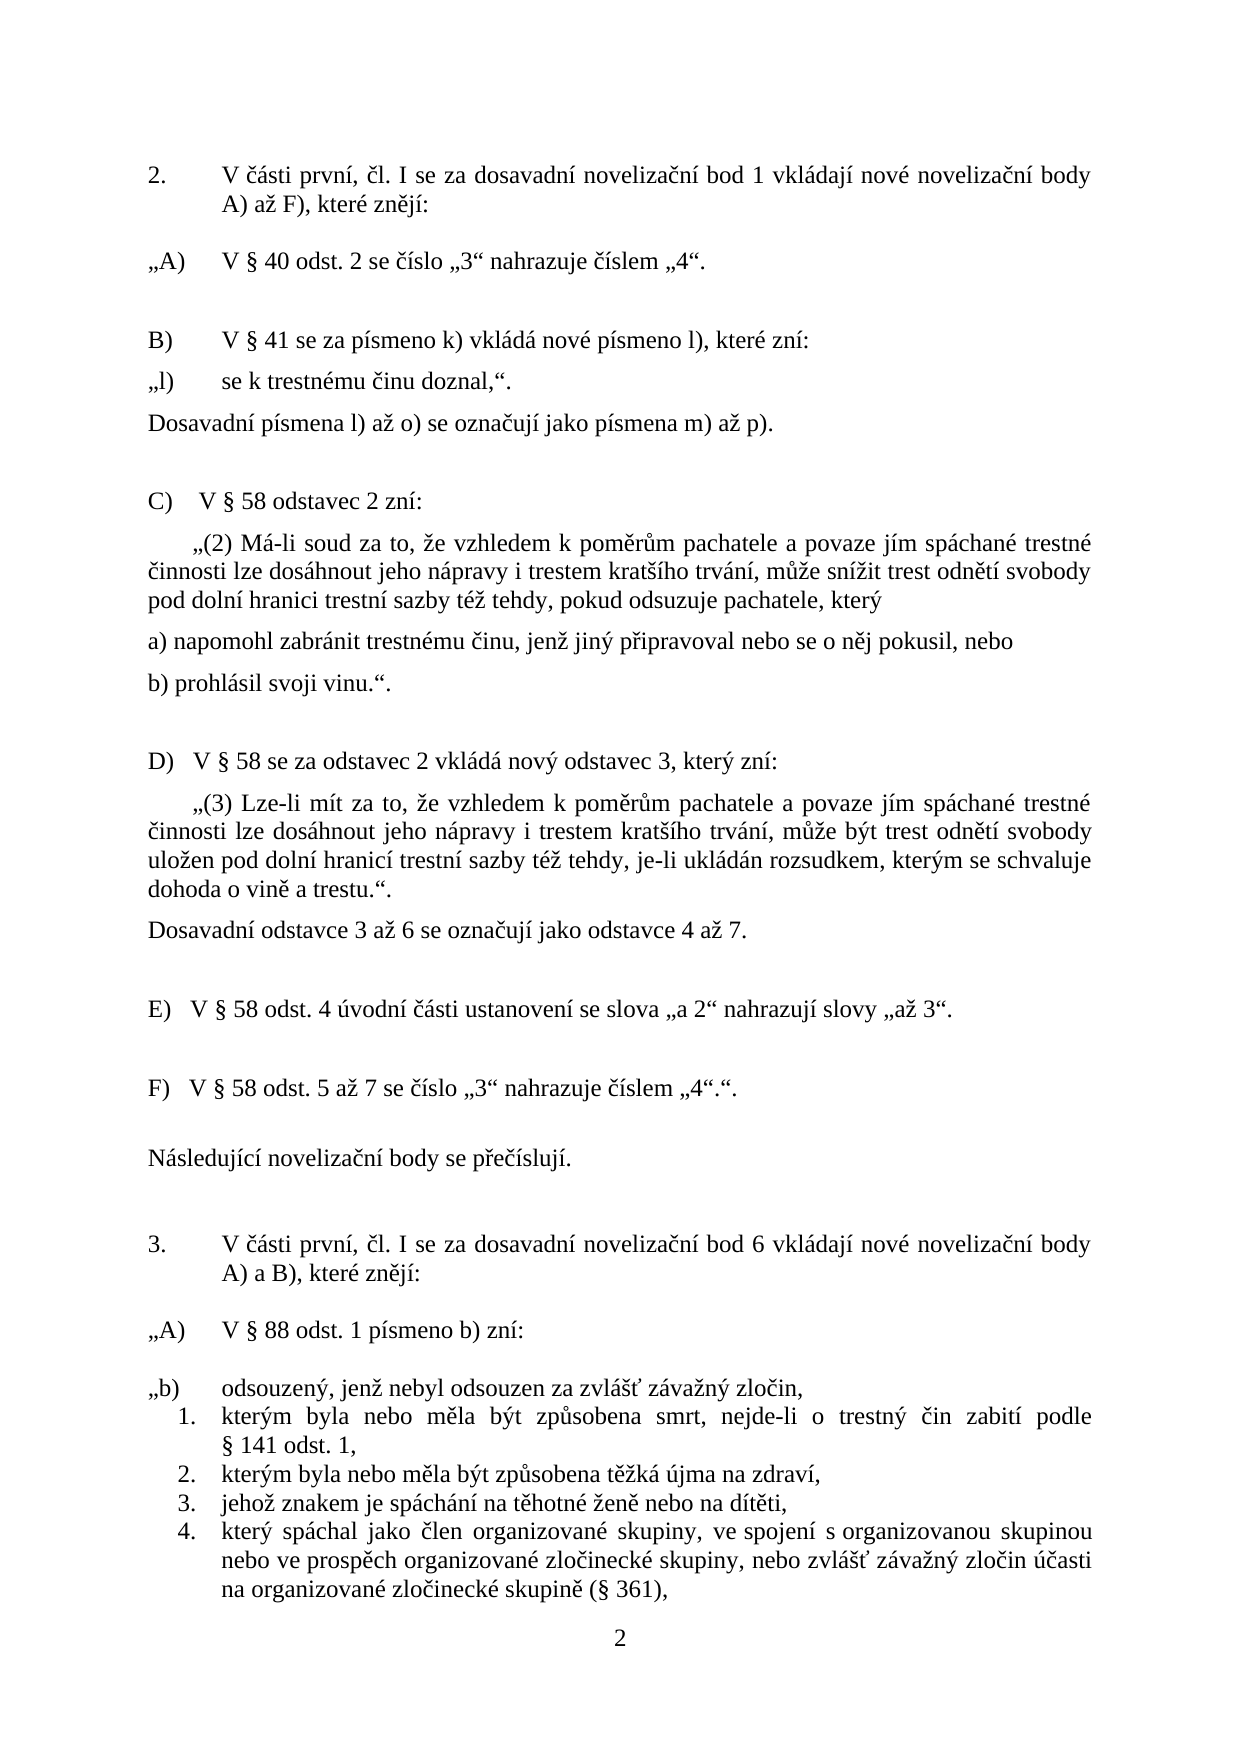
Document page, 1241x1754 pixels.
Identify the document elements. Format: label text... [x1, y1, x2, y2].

text b) prohlásil svoji vinu.“. [148, 668, 1092, 696]
text „b) odsouzený, jenž nebyl odsouzen za zvlášť závažný zločin, [148, 1373, 1092, 1401]
list kterým byla nebo měla být způsobena smrt, nejde-li o trestný čin zabití podle § 141 odst. 1, [177, 1401, 1092, 1459]
text E) V § 58 odst. 4 úvodní části ustanovení se slova „a 2“ nahrazují slovy „až 3“. [148, 994, 1092, 1023]
text Dosavadní odstavce 3 až 6 se označují jako odstavce 4 až 7. [148, 915, 1092, 944]
text C) V § 58 odstavec 2 zní: [148, 486, 1092, 515]
text 2. V části první, čl. I se za dosavadní novelizační bod 1 vkládají nové novelizační body A) až F), které znějí: [148, 160, 1092, 218]
text Následující novelizační body se přečíslují. [148, 1143, 1092, 1171]
text a) napomohl zabránit trestnému činu, jenž jiný připravoval nebo se o něj pokusil, nebo [103, 626, 1092, 655]
text „A) V § 88 odst. 1 písmeno b) zní: [148, 1315, 1092, 1344]
text 3. V části první, čl. I se za dosavadní novelizační bod 6 vkládají nové novelizační body A) a B), které znějí: [148, 1229, 1092, 1286]
list který spáchal jako člen organizované skupiny, ve spojení s organizovanou skupinou nebo ve prospěch organizované zločinecké skupiny, nebo zvlášť závažný zločin účasti na organizované zločinecké skupině (§ 361), [177, 1516, 1092, 1603]
text „(3) Lze-li mít za to, že vzhledem k poměrům pachatele a povaze jím spáchané trestné činnosti lze dosáhnout jeho nápravy i trestem kratšího trvání, může být trest odnětí svobody uložen pod dolní hranicí trestní sazby též tehdy, je-li ukládán rozsudkem, kterým se schvaluje dohoda o vině a trestu.“. [148, 788, 1092, 903]
text „l) se k trestnému činu doznal,“. [148, 366, 1092, 395]
text „A) V § 40 odst. 2 se číslo „3“ nahrazuje číslem „4“. [148, 246, 1092, 275]
text B) V § 41 se za písmeno k) vkládá nové písmeno l), které zní: [148, 325, 1092, 354]
text D) V § 58 se za odstavec 2 vkládá nový odstavec 3, který zní: [148, 746, 1092, 775]
list kterým byla nebo měla být způsobena těžká újma na zdraví, [177, 1459, 1092, 1488]
text Dosavadní písmena l) až o) se označují jako písmena m) až p). [103, 408, 1092, 436]
list jehož znakem je spáchání na těhotné ženě nebo na dítěti, [177, 1488, 1092, 1516]
text F) V § 58 odst. 5 až 7 se číslo „3“ nahrazuje číslem „4“.“. [148, 1073, 1092, 1101]
text „(2) Má-li soud za to, že vzhledem k poměrům pachatele a povaze jím spáchané trestné činnosti lze dosáhnout jeho nápravy i trestem kratšího trvání, může snížit trest odnětí svobody pod dolní hranici trestní sazby též tehdy, pokud odsuzuje pachatele, který [148, 528, 1092, 614]
